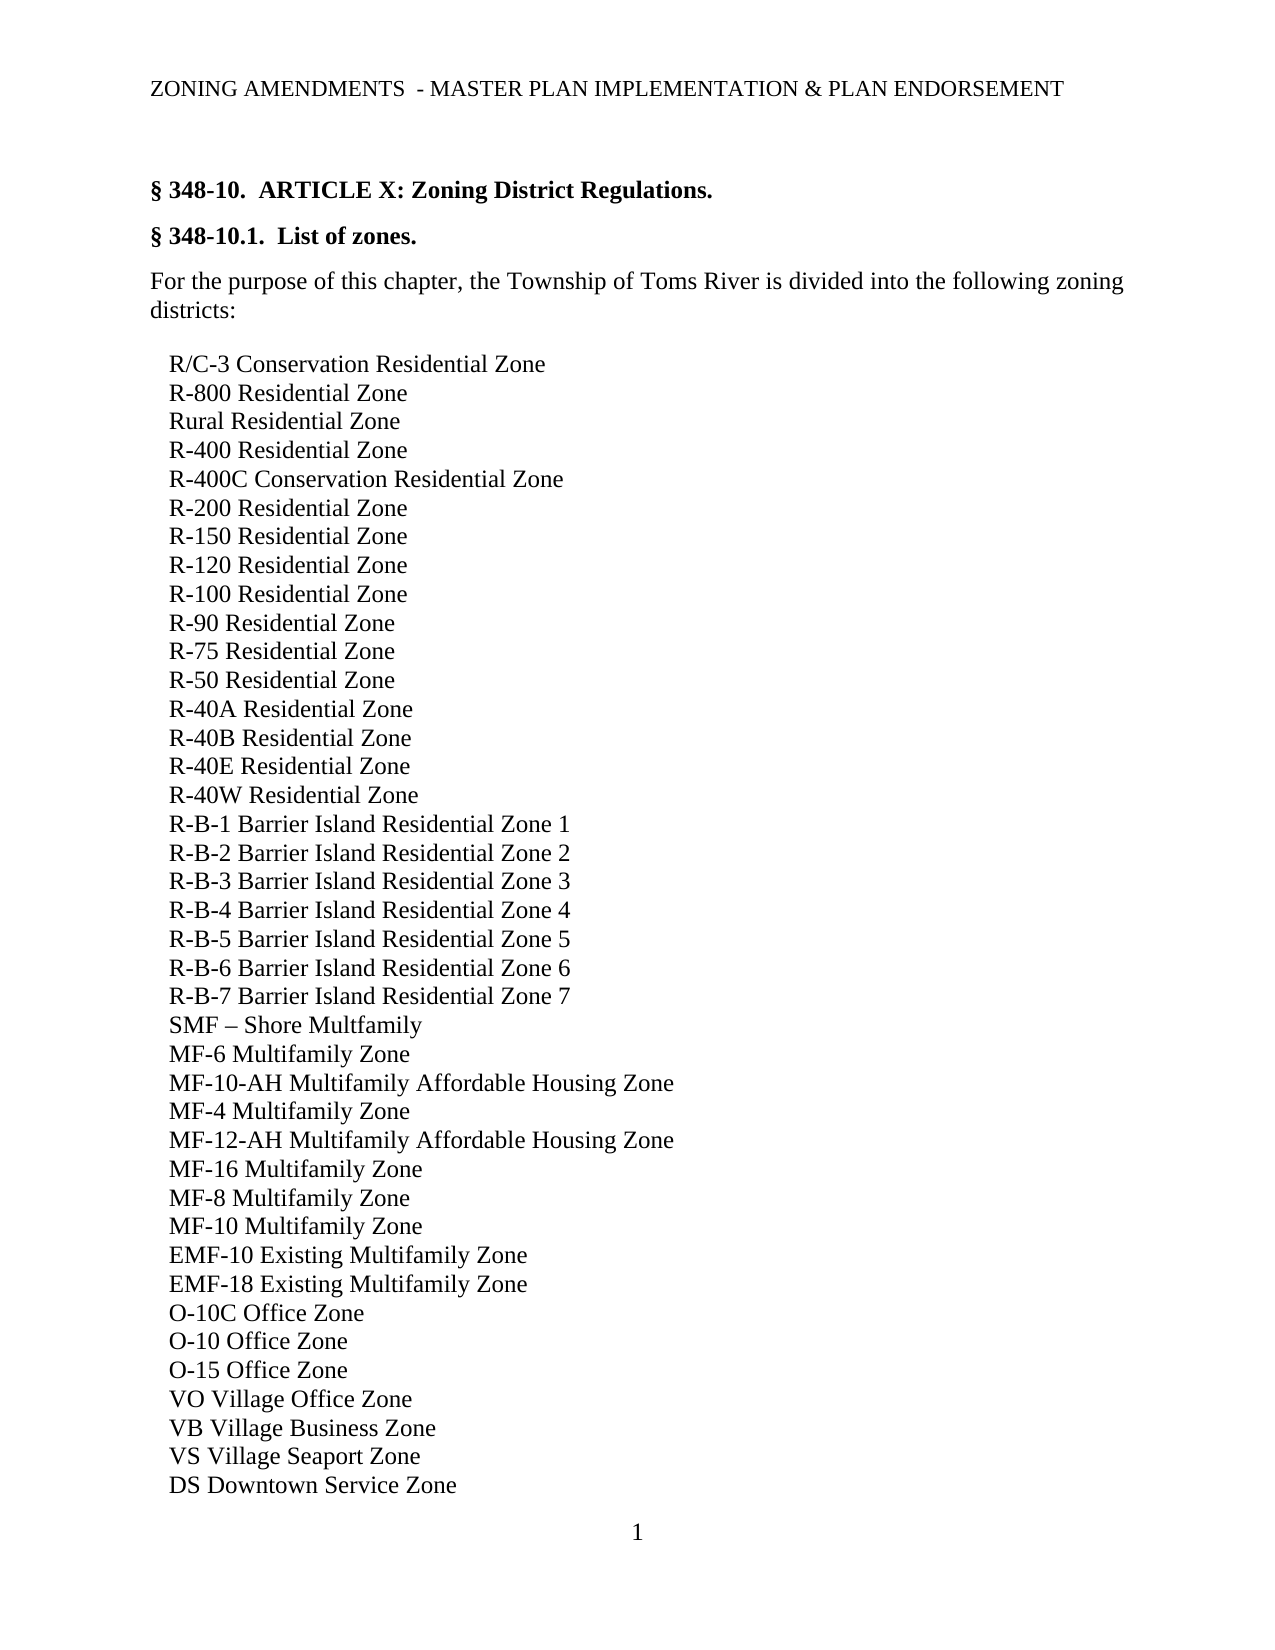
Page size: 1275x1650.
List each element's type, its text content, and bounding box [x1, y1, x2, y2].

text O-10C Office Zone [150, 1298, 1125, 1326]
text R-40A Residential Zone [150, 694, 1125, 723]
text R-B-3 Barrier Island Residential Zone 3 [150, 866, 1125, 895]
text R-120 Residential Zone [150, 550, 1125, 579]
text R-B-6 Barrier Island Residential Zone 6 [150, 953, 1125, 981]
text R-B-2 Barrier Island Residential Zone 2 [150, 838, 1125, 866]
text R-400C Conservation Residential Zone [150, 464, 1125, 493]
text VO Village Office Zone [150, 1384, 1125, 1413]
text Rural Residential Zone [150, 406, 1125, 435]
text MF-8 Multifamily Zone [150, 1183, 1125, 1211]
text R-50 Residential Zone [150, 665, 1125, 694]
text R-400 Residential Zone [150, 435, 1125, 464]
text MF-6 Multifamily Zone [150, 1039, 1125, 1068]
text R-75 Residential Zone [150, 636, 1125, 665]
text MF-4 Multifamily Zone [150, 1096, 1125, 1125]
text VB Village Business Zone [150, 1413, 1125, 1441]
text SMF – Shore Multfamily [150, 1010, 1125, 1039]
text EMF-18 Existing Multifamily Zone [150, 1269, 1125, 1298]
text R/C-3 Conservation Residential Zone [150, 349, 1125, 378]
text R-200 Residential Zone [150, 493, 1125, 521]
text EMF-10 Existing Multifamily Zone [150, 1240, 1125, 1269]
text For the purpose of this chapter, the Township of Toms River is divided into the following zoning districts: [150, 266, 1125, 324]
text R-B-7 Barrier Island Residential Zone 7 [150, 981, 1125, 1010]
text MF-10-AH Multifamily Affordable Housing Zone [150, 1068, 1125, 1096]
text § 348-10. ARTICLE X: Zoning District Regulations. [150, 176, 1125, 204]
text MF-16 Multifamily Zone [150, 1154, 1125, 1183]
text R-B-5 Barrier Island Residential Zone 5 [150, 924, 1125, 953]
text R-100 Residential Zone [150, 579, 1125, 608]
text § 348-10.1. List of zones. [150, 221, 1125, 250]
text R-150 Residential Zone [150, 521, 1125, 550]
text O-10 Office Zone [150, 1326, 1125, 1355]
text R-B-4 Barrier Island Residential Zone 4 [150, 895, 1125, 924]
text MF-10 Multifamily Zone [150, 1211, 1125, 1240]
text R-B-1 Barrier Island Residential Zone 1 [150, 809, 1125, 838]
text MF-12-AH Multifamily Affordable Housing Zone [150, 1125, 1125, 1154]
text O-15 Office Zone [150, 1355, 1125, 1384]
text DS Downtown Service Zone [150, 1470, 1125, 1499]
text R-40E Residential Zone [150, 751, 1125, 780]
text R-40W Residential Zone [150, 780, 1125, 809]
text R-40B Residential Zone [150, 723, 1125, 751]
text R-90 Residential Zone [150, 608, 1125, 636]
text VS Village Seaport Zone [150, 1441, 1125, 1470]
text R-800 Residential Zone [150, 378, 1125, 406]
